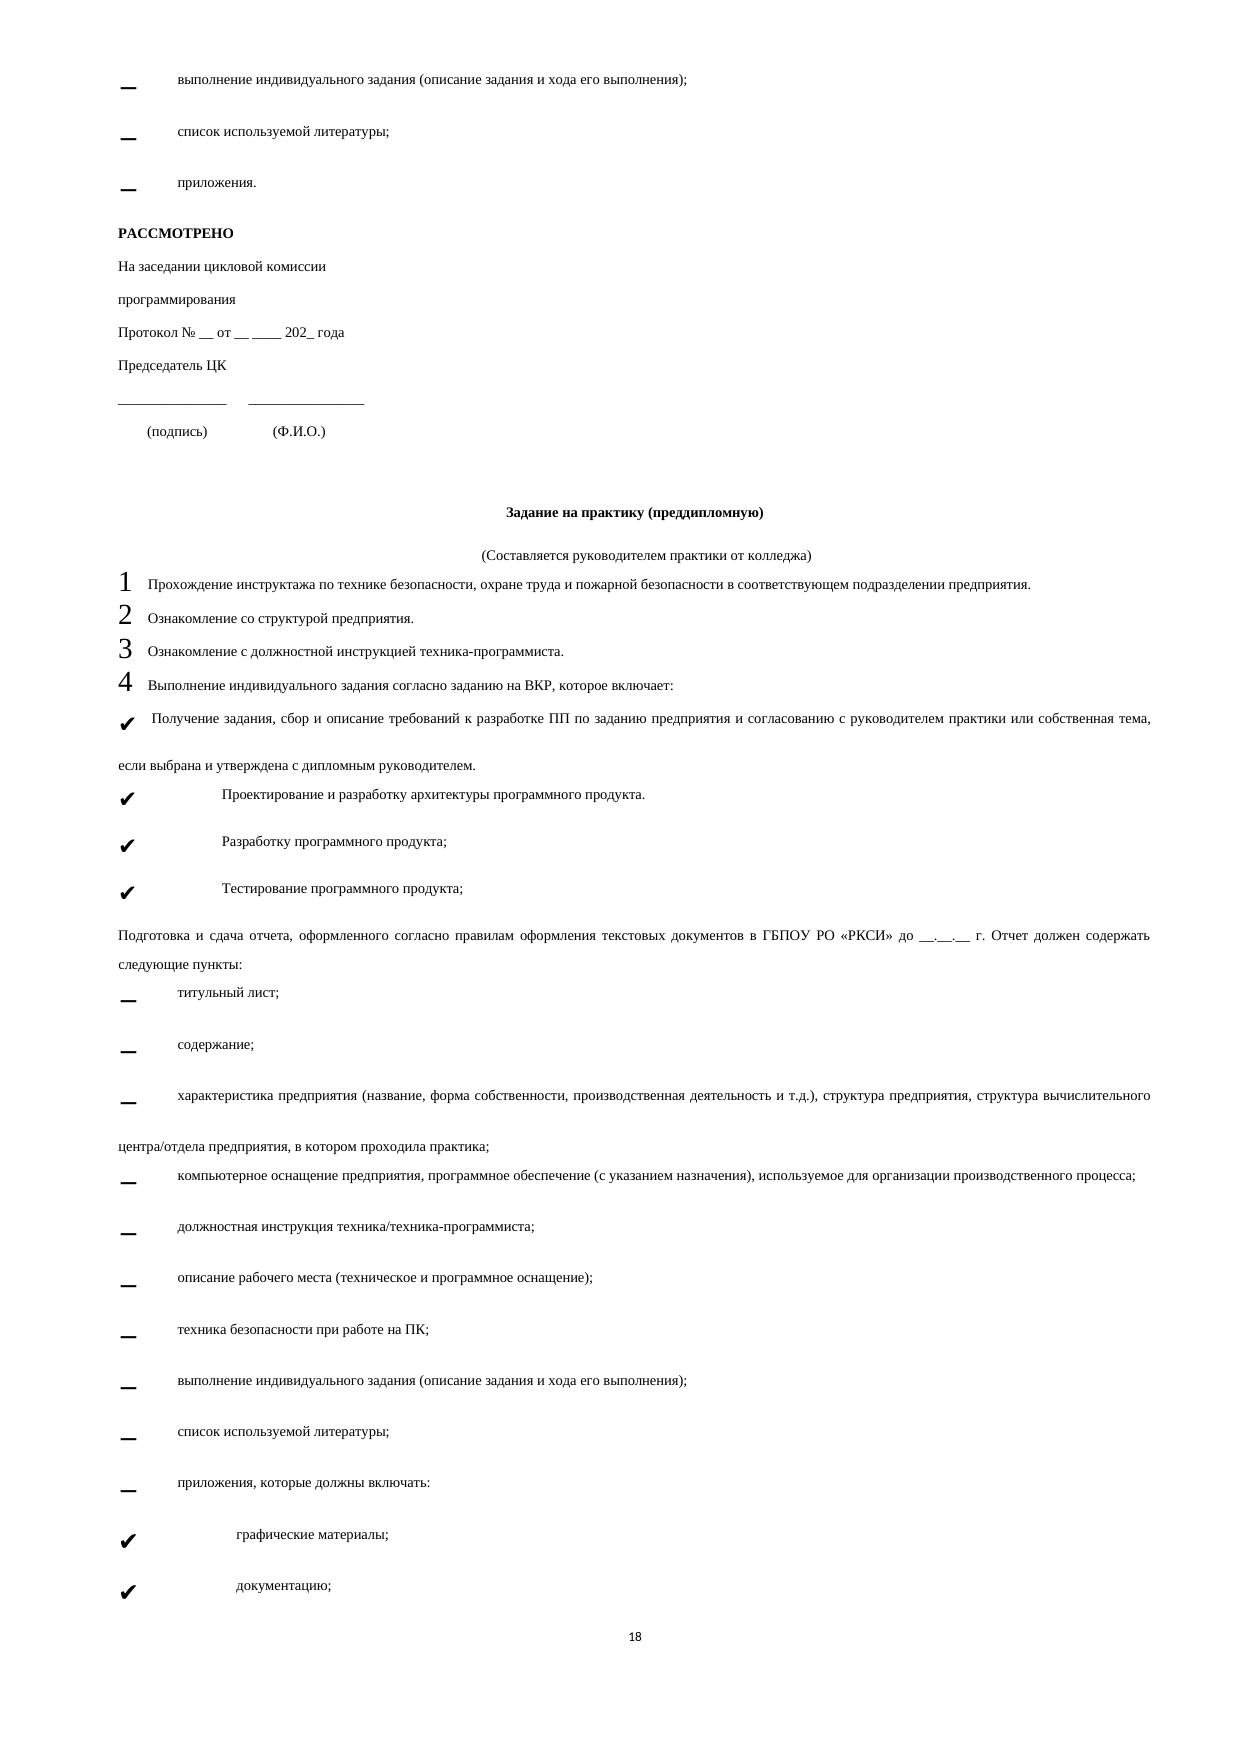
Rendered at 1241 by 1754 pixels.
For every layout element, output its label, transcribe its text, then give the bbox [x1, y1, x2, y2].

list Тестирование программного продукта; [118, 868, 1152, 915]
list должностная инструкция техника/техника-программиста; [118, 1206, 1152, 1257]
list приложения. [118, 162, 1152, 213]
list компьютерное оснащение предприятия, программное обеспечение (с указанием назначения), используемое для организации производственного процесса; [118, 1155, 1152, 1206]
list список используемой литературы; [118, 110, 1152, 162]
list документацию; [118, 1565, 1152, 1616]
list графические материалы; [118, 1513, 1152, 1565]
list содержание; [118, 1023, 1152, 1075]
list Выполнение индивидуального задания согласно заданию на ВКР, которое включает: [118, 664, 1152, 698]
list список используемой литературы; [118, 1411, 1152, 1462]
text программирования [118, 279, 1152, 308]
list Проектирование и разработку архитектуры программного продукта. [118, 774, 1152, 821]
text Председатель ЦК [118, 345, 1152, 374]
text (Составляется руководителем практики от колледжа) [118, 535, 1175, 564]
text _______________ ________________ [118, 378, 1152, 407]
text РАССМОТРЕНО [118, 213, 1152, 242]
text Задание на практику (преддипломную) [118, 492, 1152, 521]
list выполнение индивидуального задания (описание задания и хода его выполнения); [118, 1360, 1152, 1411]
text Подготовка и сдача отчета, оформленного согласно правилам оформления текстовых документов в ГБПОУ РО «РКСИ» до __.__.__ г. Отчет должен содержать следующие пункты: [118, 915, 1152, 972]
text Протокол № __ от __ ____ 202_ года [118, 312, 1152, 341]
list Разработку программного продукта; [118, 821, 1152, 868]
text На заседании цикловой комиссии [118, 246, 1152, 275]
list выполнение индивидуального задания (описание задания и хода его выполнения); [118, 59, 1152, 110]
list Прохождение инструктажа по технике безопасности, охране труда и пожарной безопасности в соответствующем подразделении предприятия. [118, 564, 1152, 597]
list Ознакомление со структурой предприятия. [118, 597, 1152, 631]
list Ознакомление с должностной инструкцией техника-программиста. [118, 631, 1152, 664]
list титульный лист; [118, 972, 1152, 1023]
list приложения, которые должны включать: [118, 1462, 1152, 1513]
list описание рабочего места (техническое и программное оснащение); [118, 1257, 1152, 1308]
text (подпись) (Ф.И.О.) [118, 411, 1152, 440]
list характеристика предприятия (название, форма собственности, производственная деятельность и т.д.), структура предприятия, структура вычислительного центра/отдела предприятия, в котором проходила практика; [118, 1075, 1152, 1155]
list техника безопасности при работе на ПК; [118, 1308, 1152, 1360]
list Получение задания, сбор и описание требований к разработке ПП по заданию предприятия и согласованию с руководителем практики или собственная тема, если выбрана и утверждена с дипломным руководителем. [118, 698, 1152, 774]
